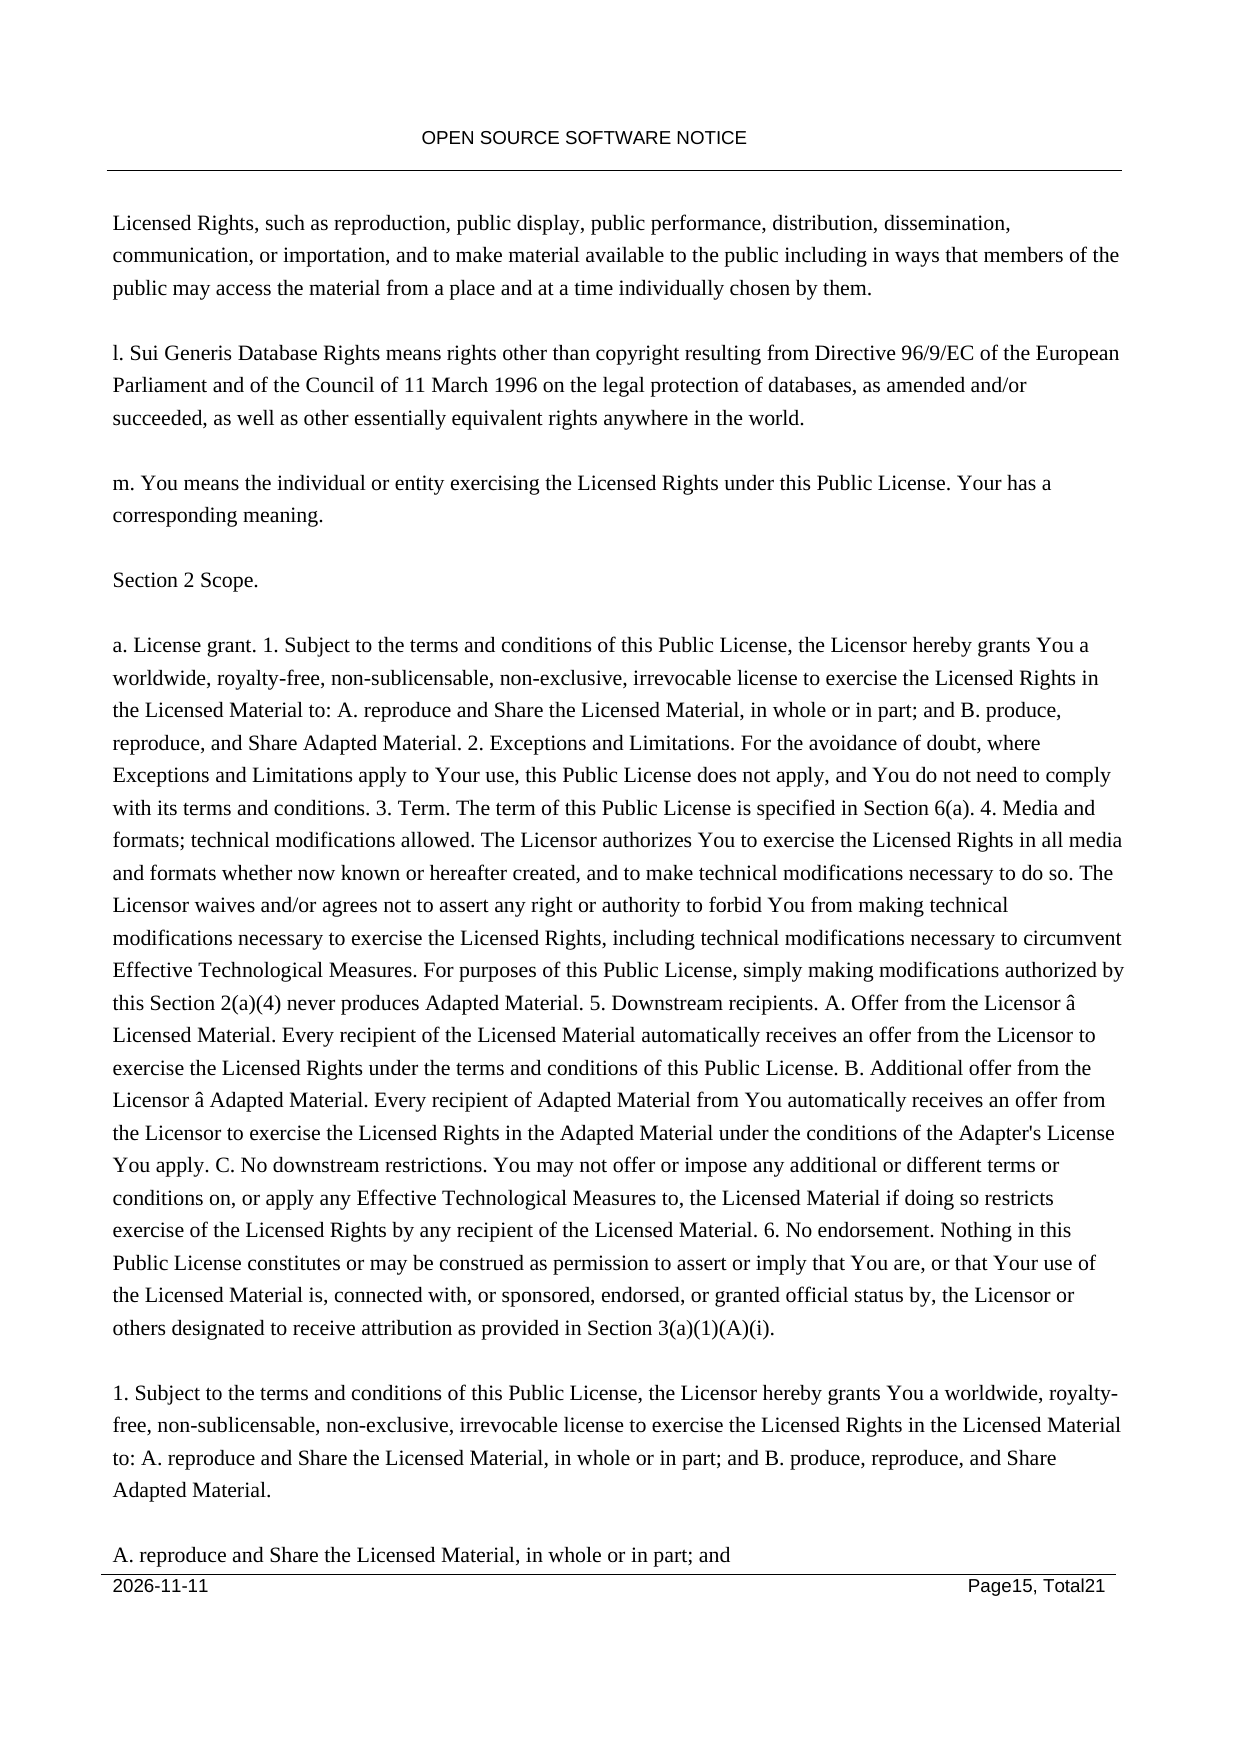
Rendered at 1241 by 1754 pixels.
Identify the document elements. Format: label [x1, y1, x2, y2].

text [112, 206, 1128, 1571]
